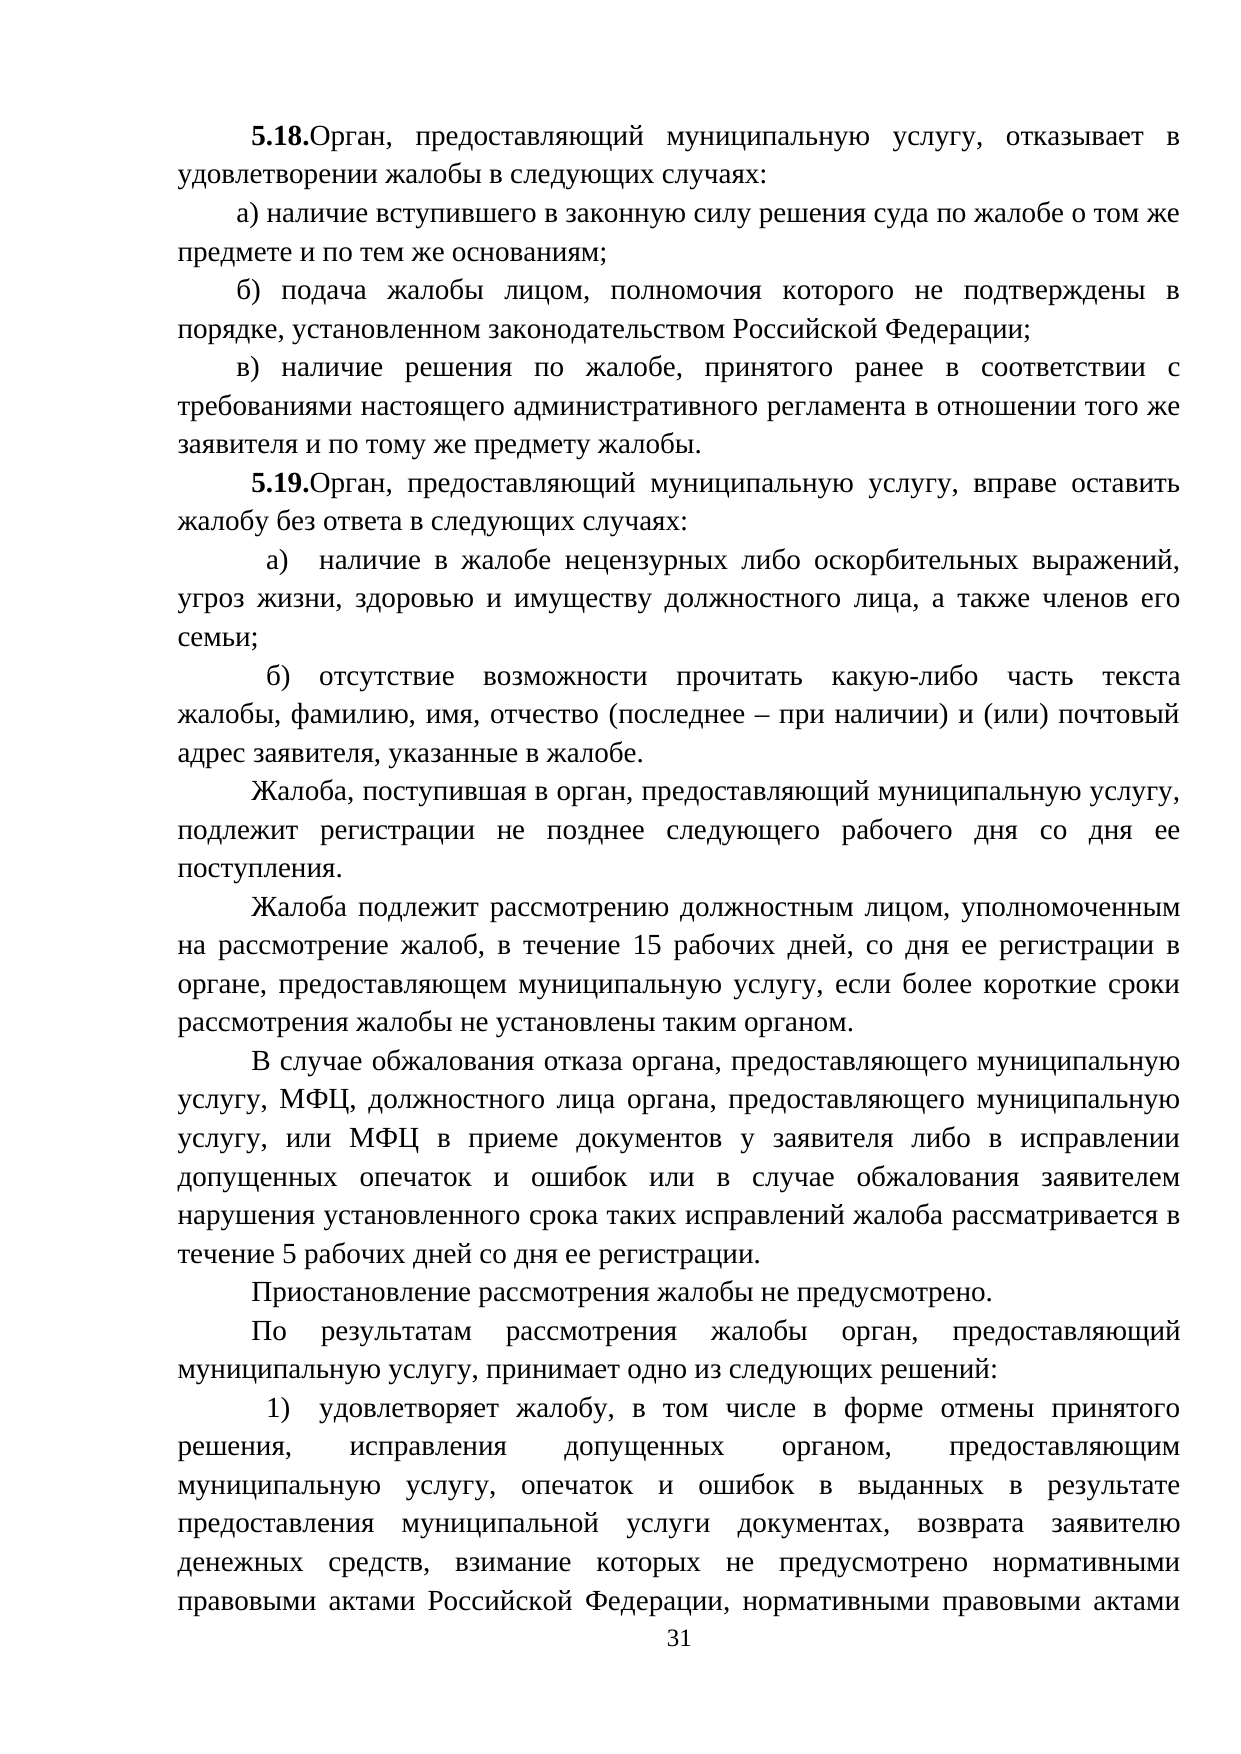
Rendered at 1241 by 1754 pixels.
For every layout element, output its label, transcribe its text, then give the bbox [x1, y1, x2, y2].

text Приостановление рассмотрения жалобы не предусмотрено. [177, 1274, 1181, 1308]
text Жалоба подлежит рассмотрению должностным лицом, уполномоченным на рассмотрение жалоб, в течение 15 рабочих дней, со дня ее регистрации в органе, предоставляющем муниципальную услугу, если более короткие сроки рассмотрения жалобы не установлены таким органом. [177, 889, 1181, 1038]
text а) наличие в жалобе нецензурных либо оскорбительных выражений, угроз жизни, здоровью и имуществу должностного лица, а также членов его семьи; [177, 542, 1181, 653]
text По результатам рассмотрения жалобы орган, предоставляющий муниципальную услугу, принимает одно из следующих решений: [177, 1313, 1181, 1385]
text Жалоба, поступившая в орган, предоставляющий муниципальную услугу, подлежит регистрации не позднее следующего рабочего дня со дня ее поступления. [177, 773, 1181, 884]
text б) подача жалобы лицом, полномочия которого не подтверждены в порядке, установленном законодательством Российской Федерации; [177, 272, 1181, 344]
text 5.19.Орган, предоставляющий муниципальную услугу, вправе оставить жалобу без ответа в следующих случаях: [177, 465, 1181, 537]
text 5.18.Орган, предоставляющий муниципальную услугу, отказывает в удовлетворении жалобы в следующих случаях: [177, 118, 1181, 190]
text а) наличие вступившего в законную силу решения суда по жалобе о том же предмете и по тем же основаниям; [177, 195, 1181, 267]
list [177, 1390, 1181, 1616]
text б) отсутствие возможности прочитать какую-либо часть текста жалобы, фамилию, имя, отчество (последнее – при наличии) и (или) почтовый адрес заявителя, указанные в жалобе. [177, 658, 1181, 768]
text в) наличие решения по жалобе, принятого ранее в соответствии с требованиями настоящего административного регламента в отношении того же заявителя и по тому же предмету жалобы. [177, 349, 1181, 460]
text В случае обжалования отказа органа, предоставляющего муниципальную услугу, МФЦ, должностного лица органа, предоставляющего муниципальную услугу, или МФЦ в приеме документов у заявителя либо в исправлении допущенных опечаток и ошибок или в случае обжалования заявителем нарушения установленного срока таких исправлений жалоба рассматривается в течение 5 рабочих дней со дня ее регистрации. [177, 1043, 1181, 1269]
